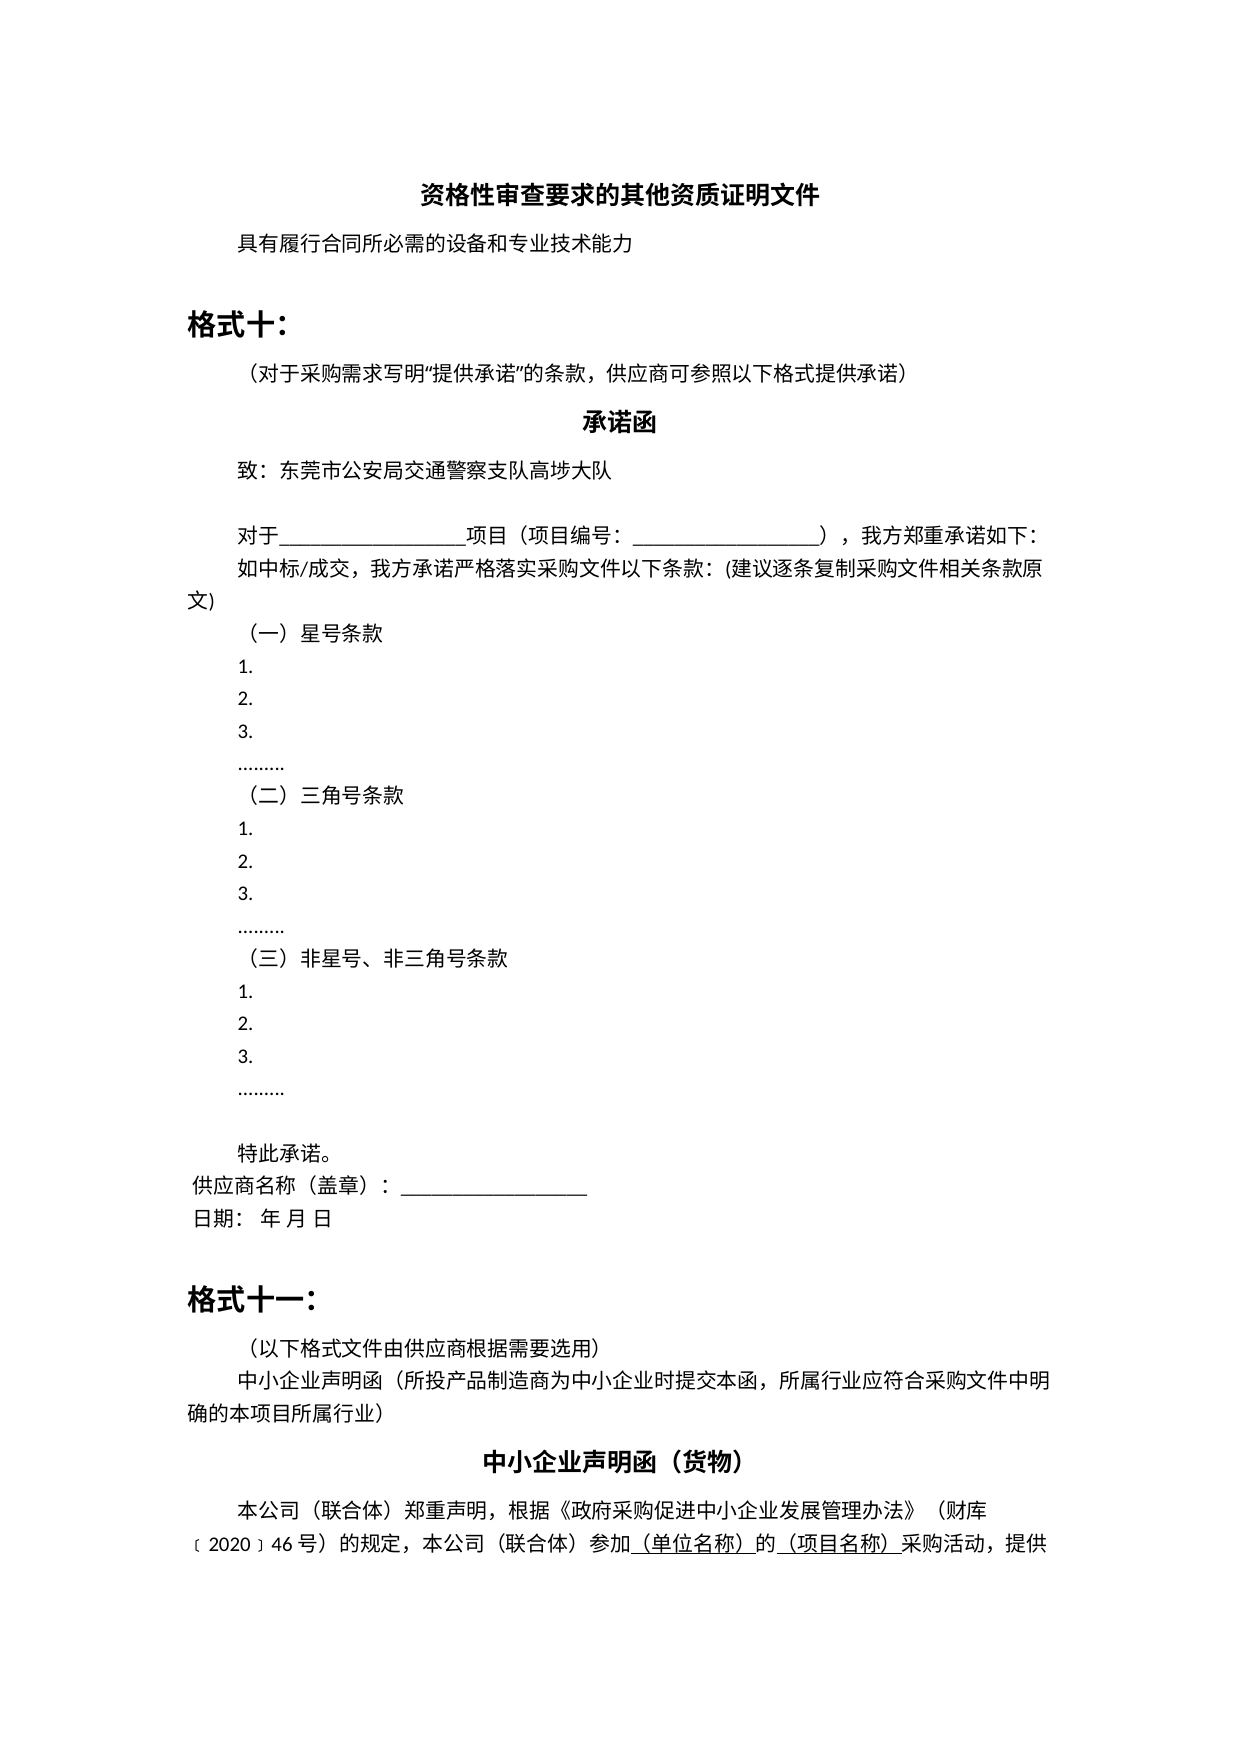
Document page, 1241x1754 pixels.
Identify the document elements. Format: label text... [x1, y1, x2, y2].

text 3. [187, 1039, 1053, 1072]
text 中小企业声明函（所投产品制造商为中小企业时提交本函，所属行业应符合采购文件中明确的本项目所属行业） [187, 1364, 1053, 1429]
text 日期： 年 月 日 [187, 1202, 1053, 1234]
text ......... [187, 747, 1053, 779]
text 特此承诺。 [187, 1137, 1053, 1169]
text 2. [187, 682, 1053, 714]
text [187, 1494, 1053, 1559]
text 1. [187, 974, 1053, 1007]
text 1. [187, 812, 1053, 844]
text ......... [187, 1072, 1053, 1137]
text 中小企业声明函（货物） [187, 1429, 1053, 1494]
text 承诺函 [187, 389, 1053, 454]
text 供应商名称（盖章）：__________________ [187, 1169, 1053, 1202]
text 3. [187, 714, 1053, 747]
text 格式十一： [187, 1267, 1053, 1332]
text 1. [187, 649, 1053, 682]
text 2. [187, 1007, 1053, 1039]
text 具有履行合同所必需的设备和专业技术能力 [187, 227, 1053, 259]
text （二）三角号条款 [187, 779, 1053, 812]
text 资格性审查要求的其他资质证明文件 [187, 162, 1053, 227]
text 如中标/成交，我方承诺严格落实采购文件以下条款：(建议逐条复制采购文件相关条款原文) [187, 552, 1053, 617]
text 3. [187, 877, 1053, 909]
text 格式十： [187, 292, 1053, 357]
text （对于采购需求写明“提供承诺”的条款，供应商可参照以下格式提供承诺） [187, 357, 1053, 389]
text 对于__________________项目（项目编号：__________________），我方郑重承诺如下： [187, 519, 1053, 552]
text （一）星号条款 [187, 617, 1053, 649]
text 2. [187, 844, 1053, 877]
text 致：东莞市公安局交通警察支队高埗大队 [187, 454, 1053, 519]
text （以下格式文件由供应商根据需要选用） [187, 1332, 1053, 1364]
text ......... [187, 909, 1053, 942]
text （三）非星号、非三角号条款 [187, 942, 1053, 974]
